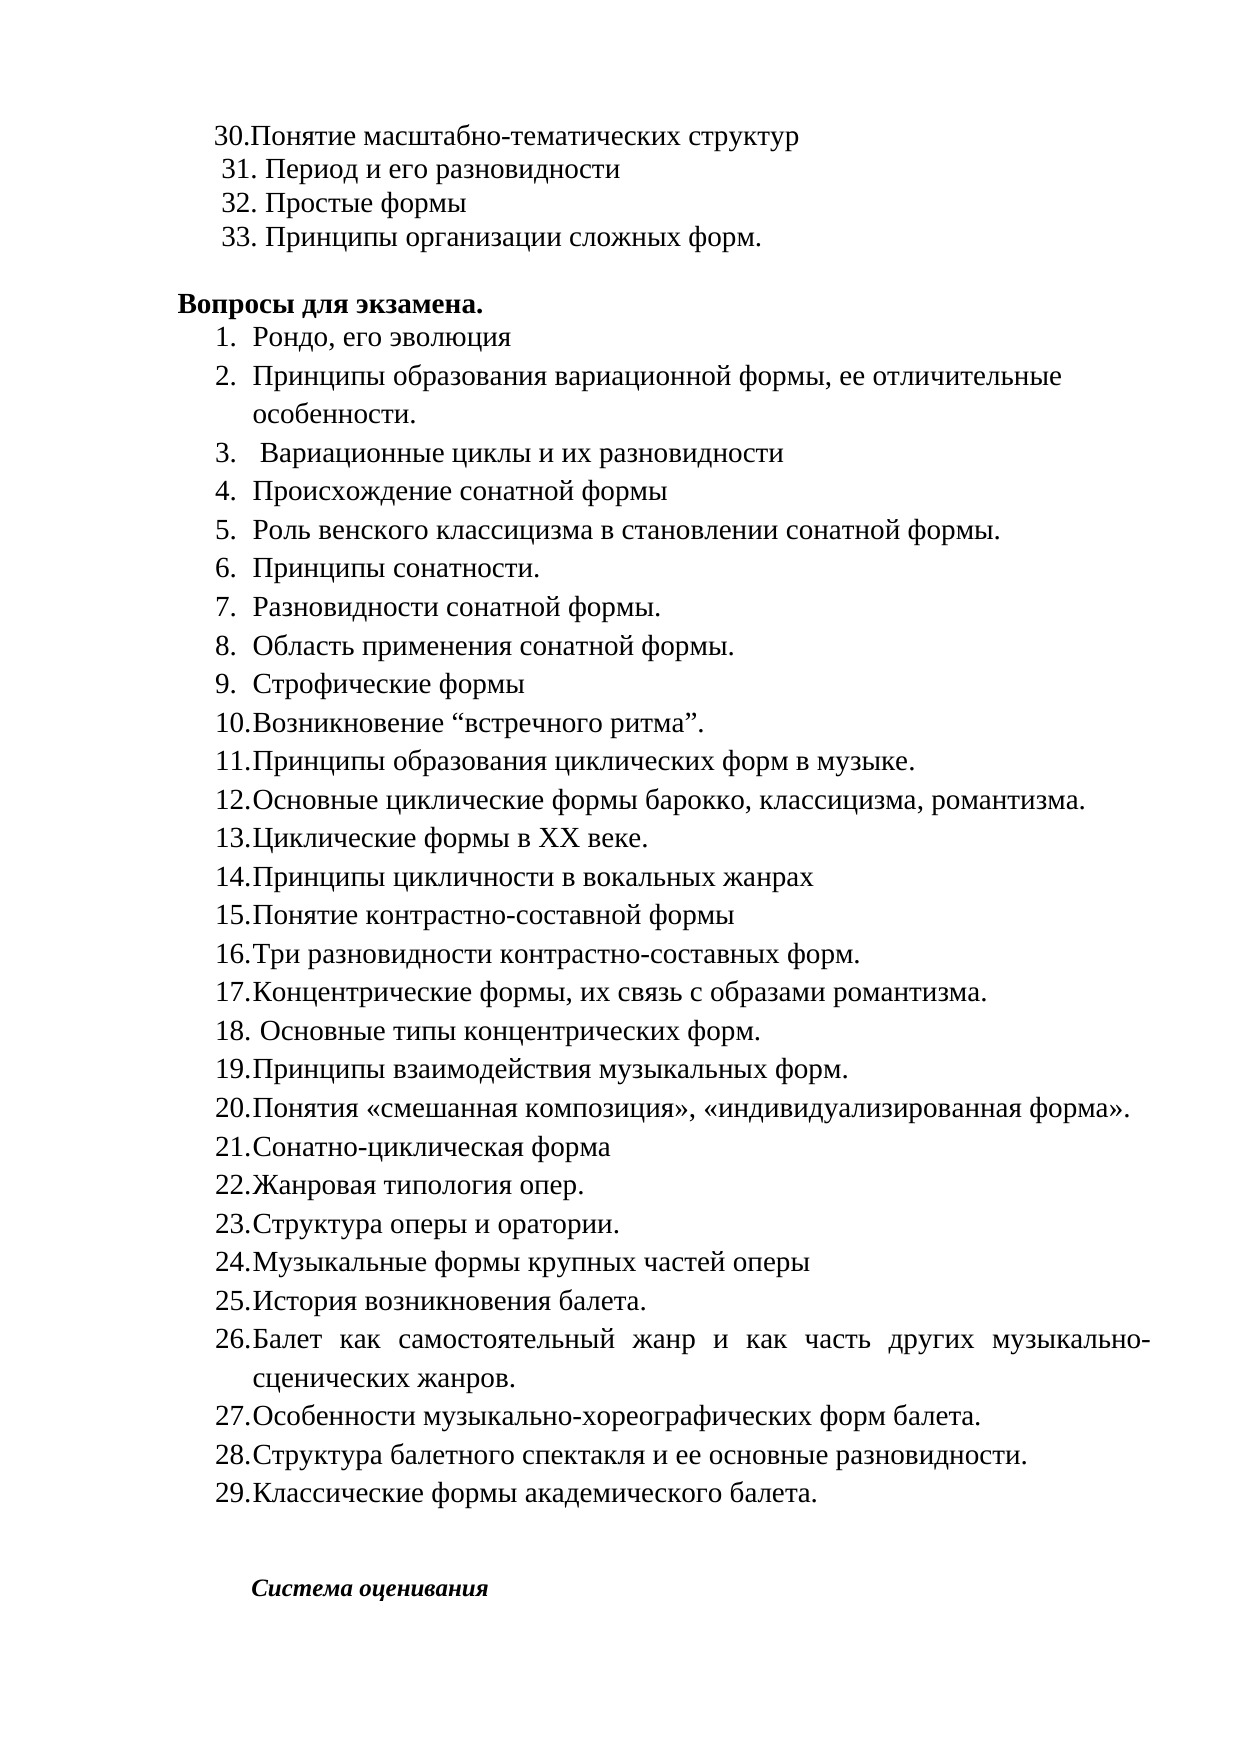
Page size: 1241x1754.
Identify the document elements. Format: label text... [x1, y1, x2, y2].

list Музыкальные формы крупных частей оперы [215, 1244, 1152, 1278]
list Происхождение сонатной формы [215, 473, 1152, 507]
list Принципы образования циклических форм в музыке. [215, 743, 1152, 777]
text 30.Понятие масштабно-тематических структур [177, 118, 1152, 152]
text 32. Простые формы [177, 185, 1152, 219]
list Роль венского классицизма в становлении сонатной формы. [215, 512, 1152, 546]
list Строфические формы [215, 666, 1152, 700]
list Понятие контрастно-составной формы [215, 897, 1152, 931]
list Понятия «смешанная композиция», «индивидуализированная форма». [215, 1090, 1152, 1124]
list Основные циклические формы барокко, классицизма, романтизма. [215, 782, 1152, 815]
list Балет как самостоятельный жанр и как часть других музыкально-сценических жанров. [215, 1321, 1152, 1393]
list Область применения сонатной формы. [215, 628, 1152, 661]
list Сонатно-циклическая форма [215, 1129, 1152, 1162]
list Принципы образования вариационной формы, ее отличительные особенности. [215, 358, 1152, 430]
list Структура оперы и оратории. [215, 1206, 1152, 1239]
list Концентрические формы, их связь с образами романтизма. [215, 974, 1152, 1008]
text Система оценивания [177, 1573, 1152, 1602]
list Особенности музыкально-хореографических форм балета. [215, 1398, 1152, 1432]
list Возникновение “встречного ритма”. [215, 705, 1152, 738]
list Принципы сонатности. [215, 551, 1152, 584]
list Структура балетного спектакля и ее основные разновидности. [215, 1437, 1152, 1471]
list Жанровая типология опер. [215, 1167, 1152, 1201]
list Разновидности сонатной формы. [215, 589, 1152, 623]
list Три разновидности контрастно-составных форм. [215, 936, 1152, 969]
text 33. Принципы организации сложных форм. [177, 219, 1152, 252]
list Вариационные циклы и их разновидности [215, 435, 1152, 468]
list Основные типы концентрических форм. [215, 1013, 1152, 1047]
list Принципы взаимодействия музыкальных форм. [215, 1052, 1152, 1085]
list История возникновения балета. [215, 1283, 1152, 1316]
list Принципы цикличности в вокальных жанрах [215, 859, 1152, 892]
list Классические формы академического балета. [215, 1476, 1152, 1509]
list Рондо, его эволюция [215, 319, 1152, 353]
list Циклические формы в ХХ веке. [215, 820, 1152, 854]
text Вопросы для экзамена. [177, 286, 1152, 319]
text 31. Период и его разновидности [177, 152, 1152, 185]
